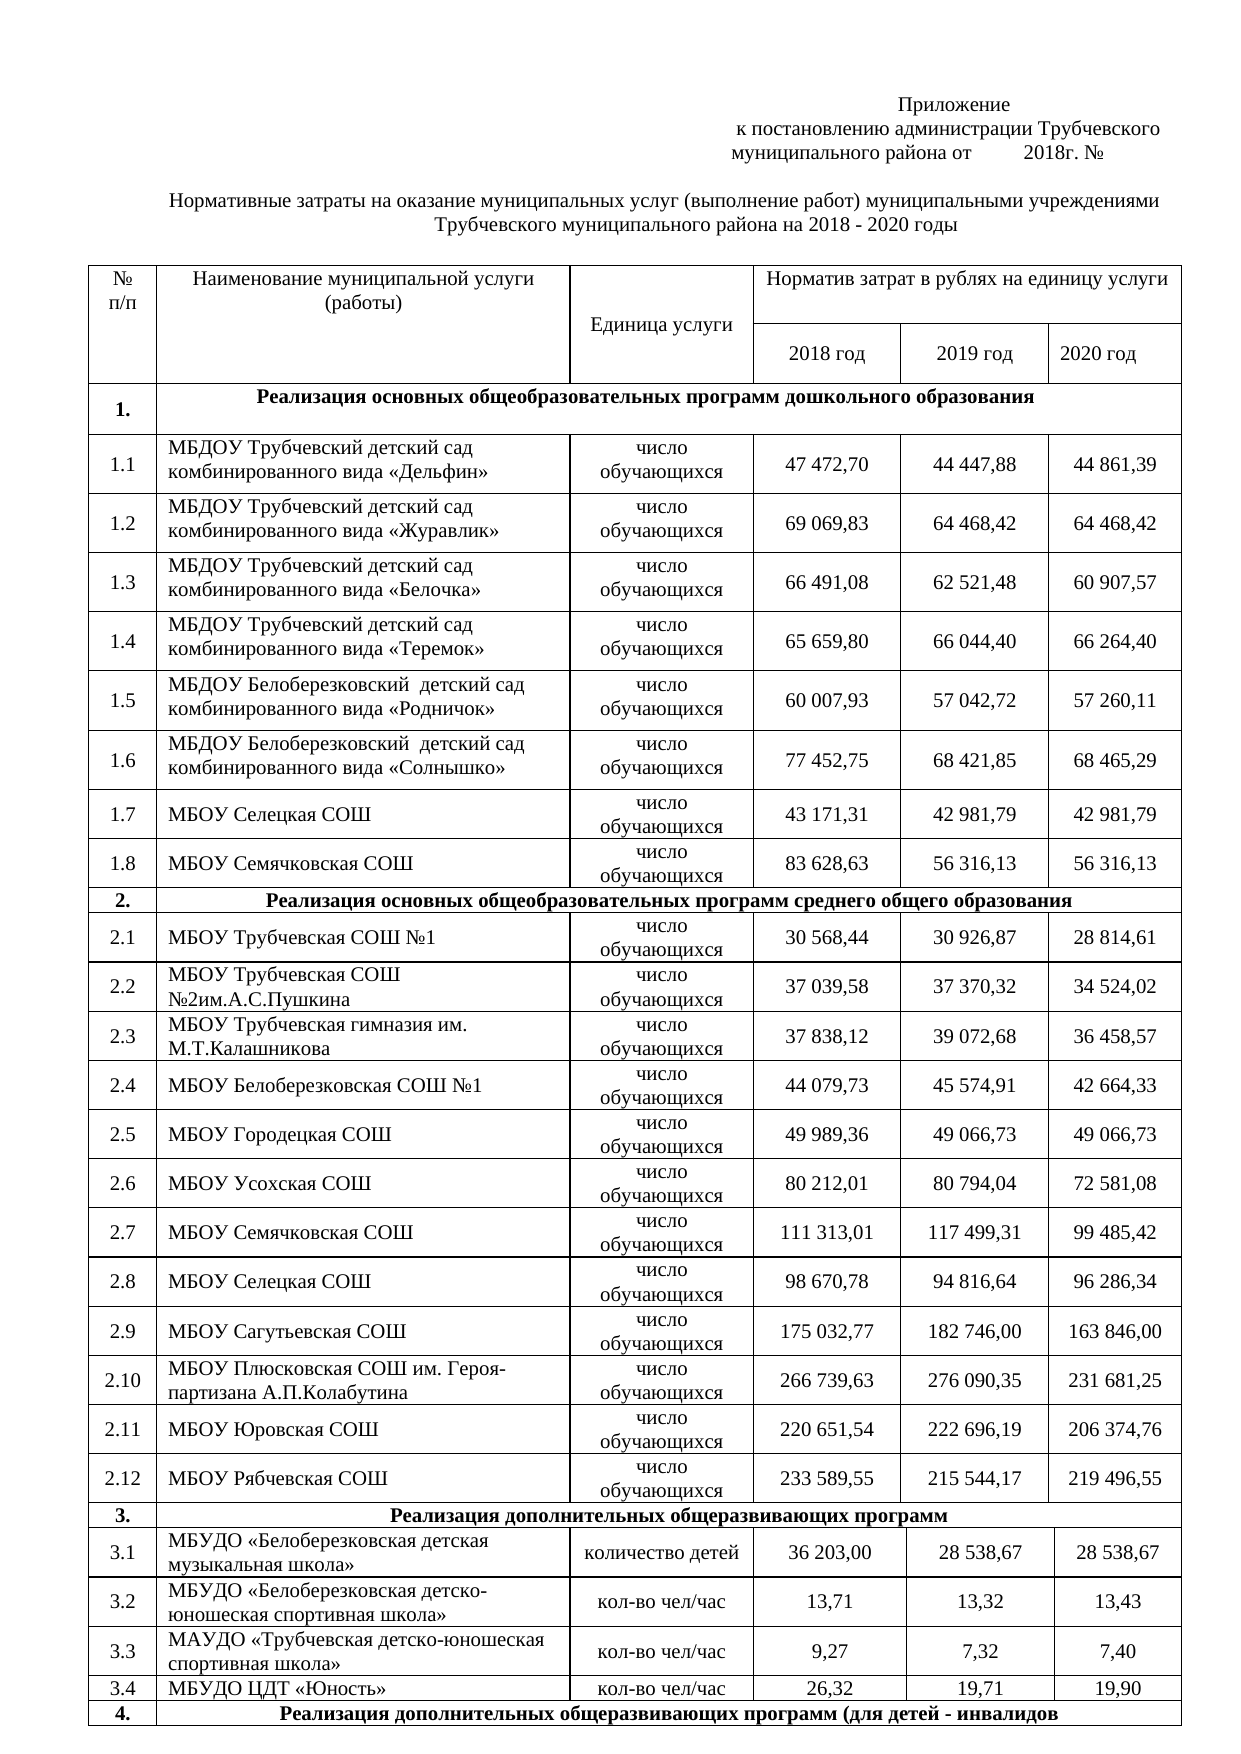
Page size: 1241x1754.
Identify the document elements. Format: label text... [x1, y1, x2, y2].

table_cell 266 739,63 [754, 1356, 900, 1404]
table_cell число обучающихся [571, 963, 753, 1011]
table_cell 57 260,11 [1049, 671, 1181, 729]
table_cell 13,71 [754, 1578, 906, 1626]
table_cell 9,27 [754, 1627, 906, 1675]
table_cell 3.4 [89, 1676, 156, 1700]
table_cell 2.6 [89, 1159, 156, 1207]
table_cell число обучающихся [571, 1110, 753, 1158]
table_cell 2.10 [89, 1356, 156, 1404]
table_cell МБДОУ Трубчевский детский сад комбинированного вида «Теремок» [157, 612, 569, 670]
table_cell 66 044,40 [901, 612, 1048, 670]
table_cell 2.4 [89, 1061, 156, 1109]
table_cell МБДОУ Трубчевский детский сад комбинированного вида «Журавлик» [157, 494, 569, 552]
table_cell 2.11 [89, 1405, 156, 1453]
table_cell 69 069,83 [754, 494, 900, 552]
table_cell 77 452,75 [754, 731, 900, 789]
table_cell 66 491,08 [754, 553, 900, 611]
table_cell 80 794,04 [901, 1159, 1048, 1207]
table_cell 96 286,34 [1049, 1258, 1181, 1306]
table_cell 2.2 [89, 963, 156, 1011]
table_cell 37 370,32 [901, 963, 1048, 1011]
table_cell 3. [89, 1503, 156, 1527]
table_cell число обучающихся [571, 1454, 753, 1502]
table_header № п/п [89, 266, 156, 382]
table_cell 2.1 [89, 913, 156, 961]
table_cell 49 066,73 [1049, 1110, 1181, 1158]
table_cell 37 039,58 [754, 963, 900, 1011]
table_cell МБУДО ЦДТ «Юность» [157, 1676, 569, 1700]
table_cell число обучающихся [571, 1356, 753, 1404]
table_cell 28 538,67 [907, 1528, 1054, 1576]
table_cell 2.12 [89, 1454, 156, 1502]
table_cell 219 496,55 [1049, 1454, 1181, 1502]
table_cell 43 171,31 [754, 790, 900, 838]
table_cell 60 907,57 [1049, 553, 1181, 611]
table_cell 28 538,67 [1055, 1528, 1181, 1576]
table_cell 39 072,68 [901, 1012, 1048, 1060]
table_cell кол-во чел/час [571, 1627, 753, 1675]
table_cell МБОУ Городецкая СОШ [157, 1110, 569, 1158]
table_cell 34 524,02 [1049, 963, 1181, 1011]
table_cell 80 212,01 [754, 1159, 900, 1207]
table_cell 1.2 [89, 494, 156, 552]
table_cell МБУДО «Белоберезковская детско-юношеская спортивная школа» [157, 1578, 569, 1626]
table_cell 2018 год [754, 324, 900, 382]
table_cell 2.3 [89, 1012, 156, 1060]
text к постановлению администрации Трубчевского [148, 116, 1181, 140]
table_cell 233 589,55 [754, 1454, 900, 1502]
table_cell 36 203,00 [754, 1528, 906, 1576]
table_cell число обучающихся [571, 839, 753, 887]
table_cell 3.1 [89, 1528, 156, 1576]
table_cell МБОУ Семячковская СОШ [157, 839, 569, 887]
table_cell 1.8 [89, 839, 156, 887]
table_cell 111 313,01 [754, 1208, 900, 1256]
table_cell МБОУ Трубчевская СОШ №1 [157, 913, 569, 961]
table_header Единица услуги [571, 266, 753, 382]
table_cell 222 696,19 [901, 1405, 1048, 1453]
table_cell МБОУ Рябчевская СОШ [157, 1454, 569, 1502]
table_cell 49 989,36 [754, 1110, 900, 1158]
table_cell МАУДО «Трубчевская детско-юношеская спортивная школа» [157, 1627, 569, 1675]
table_cell 215 544,17 [901, 1454, 1048, 1502]
table_cell число обучающихся [571, 1159, 753, 1207]
table_cell 99 485,42 [1049, 1208, 1181, 1256]
table_cell 13,43 [1055, 1578, 1181, 1626]
table_cell число обучающихся [571, 612, 753, 670]
table_cell 57 042,72 [901, 671, 1048, 729]
table_cell 182 746,00 [901, 1307, 1048, 1355]
table_cell 98 670,78 [754, 1258, 900, 1306]
table_cell 62 521,48 [901, 553, 1048, 611]
table_cell число обучающихся [571, 790, 753, 838]
table_cell 49 066,73 [901, 1110, 1048, 1158]
table_cell 2.9 [89, 1307, 156, 1355]
table_cell МБОУ Трубчевская гимназия им. М.Т.Калашникова [157, 1012, 569, 1060]
table_cell 2. [89, 888, 156, 912]
table_cell Реализация основных общеобразовательных программ среднего общего образования [157, 888, 1181, 912]
table_cell 44 861,39 [1049, 435, 1181, 493]
table_cell 2020 год [1049, 324, 1181, 382]
table_cell 19,90 [1055, 1676, 1181, 1700]
table_cell 72 581,08 [1049, 1159, 1181, 1207]
table_cell 60 007,93 [754, 671, 900, 729]
table_cell 65 659,80 [754, 612, 900, 670]
table_cell число обучающихся [571, 1405, 753, 1453]
table_cell МБОУ Селецкая СОШ [157, 790, 569, 838]
table_cell число обучающихся [571, 913, 753, 961]
table_cell 42 664,33 [1049, 1061, 1181, 1109]
table_cell 36 458,57 [1049, 1012, 1181, 1060]
table_cell МБОУ Белоберезковская СОШ №1 [157, 1061, 569, 1109]
table_cell 13,32 [907, 1578, 1054, 1626]
table_cell 47 472,70 [754, 435, 900, 493]
table_cell 3.3 [89, 1627, 156, 1675]
table_cell 1.3 [89, 553, 156, 611]
table_cell 1.4 [89, 612, 156, 670]
table_cell 1.1 [89, 435, 156, 493]
table_cell 163 846,00 [1049, 1307, 1181, 1355]
text Приложение [148, 92, 1181, 116]
table_cell 1.7 [89, 790, 156, 838]
text Нормативные затраты на оказание муниципальных услуг (выполнение работ) муниципальными учреждениями [148, 188, 1181, 212]
table_cell 37 838,12 [754, 1012, 900, 1060]
table_cell МБОУ Семячковская СОШ [157, 1208, 569, 1256]
table_cell Реализация дополнительных общеразвивающих программ (для детей - инвалидов [157, 1701, 1181, 1725]
table_cell число обучающихся [571, 435, 753, 493]
table_cell число обучающихся [571, 1061, 753, 1109]
table_cell МБОУ Сагутьевская СОШ [157, 1307, 569, 1355]
table_cell 1. [89, 384, 156, 434]
table_cell 1.5 [89, 671, 156, 729]
table_cell 56 316,13 [1049, 839, 1181, 887]
table_cell число обучающихся [571, 1258, 753, 1306]
table_cell количество детей [571, 1528, 753, 1576]
table_cell МБУДО «Белоберезковская детская музыкальная школа» [157, 1528, 569, 1576]
table_cell 30 926,87 [901, 913, 1048, 961]
table_cell МБОУ Трубчевская СОШ №2им.А.С.Пушкина [157, 963, 569, 1011]
table_cell МБОУ Селецкая СОШ [157, 1258, 569, 1306]
text муниципального района от 2018г. № [148, 140, 1181, 164]
table_cell 19,71 [907, 1676, 1054, 1700]
table_cell МБОУ Усохская СОШ [157, 1159, 569, 1207]
table_cell 68 465,29 [1049, 731, 1181, 789]
table_cell 26,32 [754, 1676, 906, 1700]
table_cell МБОУ Юровская СОШ [157, 1405, 569, 1453]
table_cell 276 090,35 [901, 1356, 1048, 1404]
table_cell число обучающихся [571, 1208, 753, 1256]
table_cell 42 981,79 [901, 790, 1048, 838]
table_cell 2.5 [89, 1110, 156, 1158]
table_cell число обучающихся [571, 1012, 753, 1060]
table_cell 94 816,64 [901, 1258, 1048, 1306]
table_cell 2.7 [89, 1208, 156, 1256]
table_cell 7,32 [907, 1627, 1054, 1675]
table_cell 30 568,44 [754, 913, 900, 961]
table_cell 4. [89, 1701, 156, 1725]
table_cell 83 628,63 [754, 839, 900, 887]
text Трубчевского муниципального района на 2018 - 2020 годы [148, 212, 1181, 236]
table_cell 28 814,61 [1049, 913, 1181, 961]
table_cell 117 499,31 [901, 1208, 1048, 1256]
table_header Наименование муниципальной услуги (работы) [157, 266, 569, 382]
table_cell МБДОУ Трубчевский детский сад комбинированного вида «Белочка» [157, 553, 569, 611]
table_cell 220 651,54 [754, 1405, 900, 1453]
table_cell МБДОУ Белоберезковский детский сад комбинированного вида «Солнышко» [157, 731, 569, 789]
table_cell число обучающихся [571, 494, 753, 552]
table_cell 175 032,77 [754, 1307, 900, 1355]
table_cell 2019 год [901, 324, 1048, 382]
table_cell кол-во чел/час [571, 1578, 753, 1626]
table_cell 44 079,73 [754, 1061, 900, 1109]
table_cell 66 264,40 [1049, 612, 1181, 670]
table_cell число обучающихся [571, 671, 753, 729]
table_cell 231 681,25 [1049, 1356, 1181, 1404]
table_cell 3.2 [89, 1578, 156, 1626]
table_cell 45 574,91 [901, 1061, 1048, 1109]
table_cell Реализация основных общеобразовательных программ дошкольного образования [157, 384, 1181, 434]
table_cell 1.6 [89, 731, 156, 789]
table_cell 2.8 [89, 1258, 156, 1306]
table_cell число обучающихся [571, 1307, 753, 1355]
table_cell 56 316,13 [901, 839, 1048, 887]
table_cell Реализация дополнительных общеразвивающих программ [157, 1503, 1181, 1527]
table_cell 64 468,42 [901, 494, 1048, 552]
table_cell МБДОУ Белоберезковский детский сад комбинированного вида «Родничок» [157, 671, 569, 729]
table_cell МБДОУ Трубчевский детский сад комбинированного вида «Дельфин» [157, 435, 569, 493]
table_cell кол-во чел/час [571, 1676, 753, 1700]
table_cell 64 468,42 [1049, 494, 1181, 552]
table_cell число обучающихся [571, 731, 753, 789]
table_cell 206 374,76 [1049, 1405, 1181, 1453]
table_cell число обучающихся [571, 553, 753, 611]
table_cell 44 447,88 [901, 435, 1048, 493]
table_cell МБОУ Плюсковская СОШ им. Героя-партизана А.П.Колабутина [157, 1356, 569, 1404]
table_cell 42 981,79 [1049, 790, 1181, 838]
table_cell 68 421,85 [901, 731, 1048, 789]
table_cell 7,40 [1055, 1627, 1181, 1675]
table_header Норматив затрат в рублях на единицу услуги [754, 266, 1181, 323]
